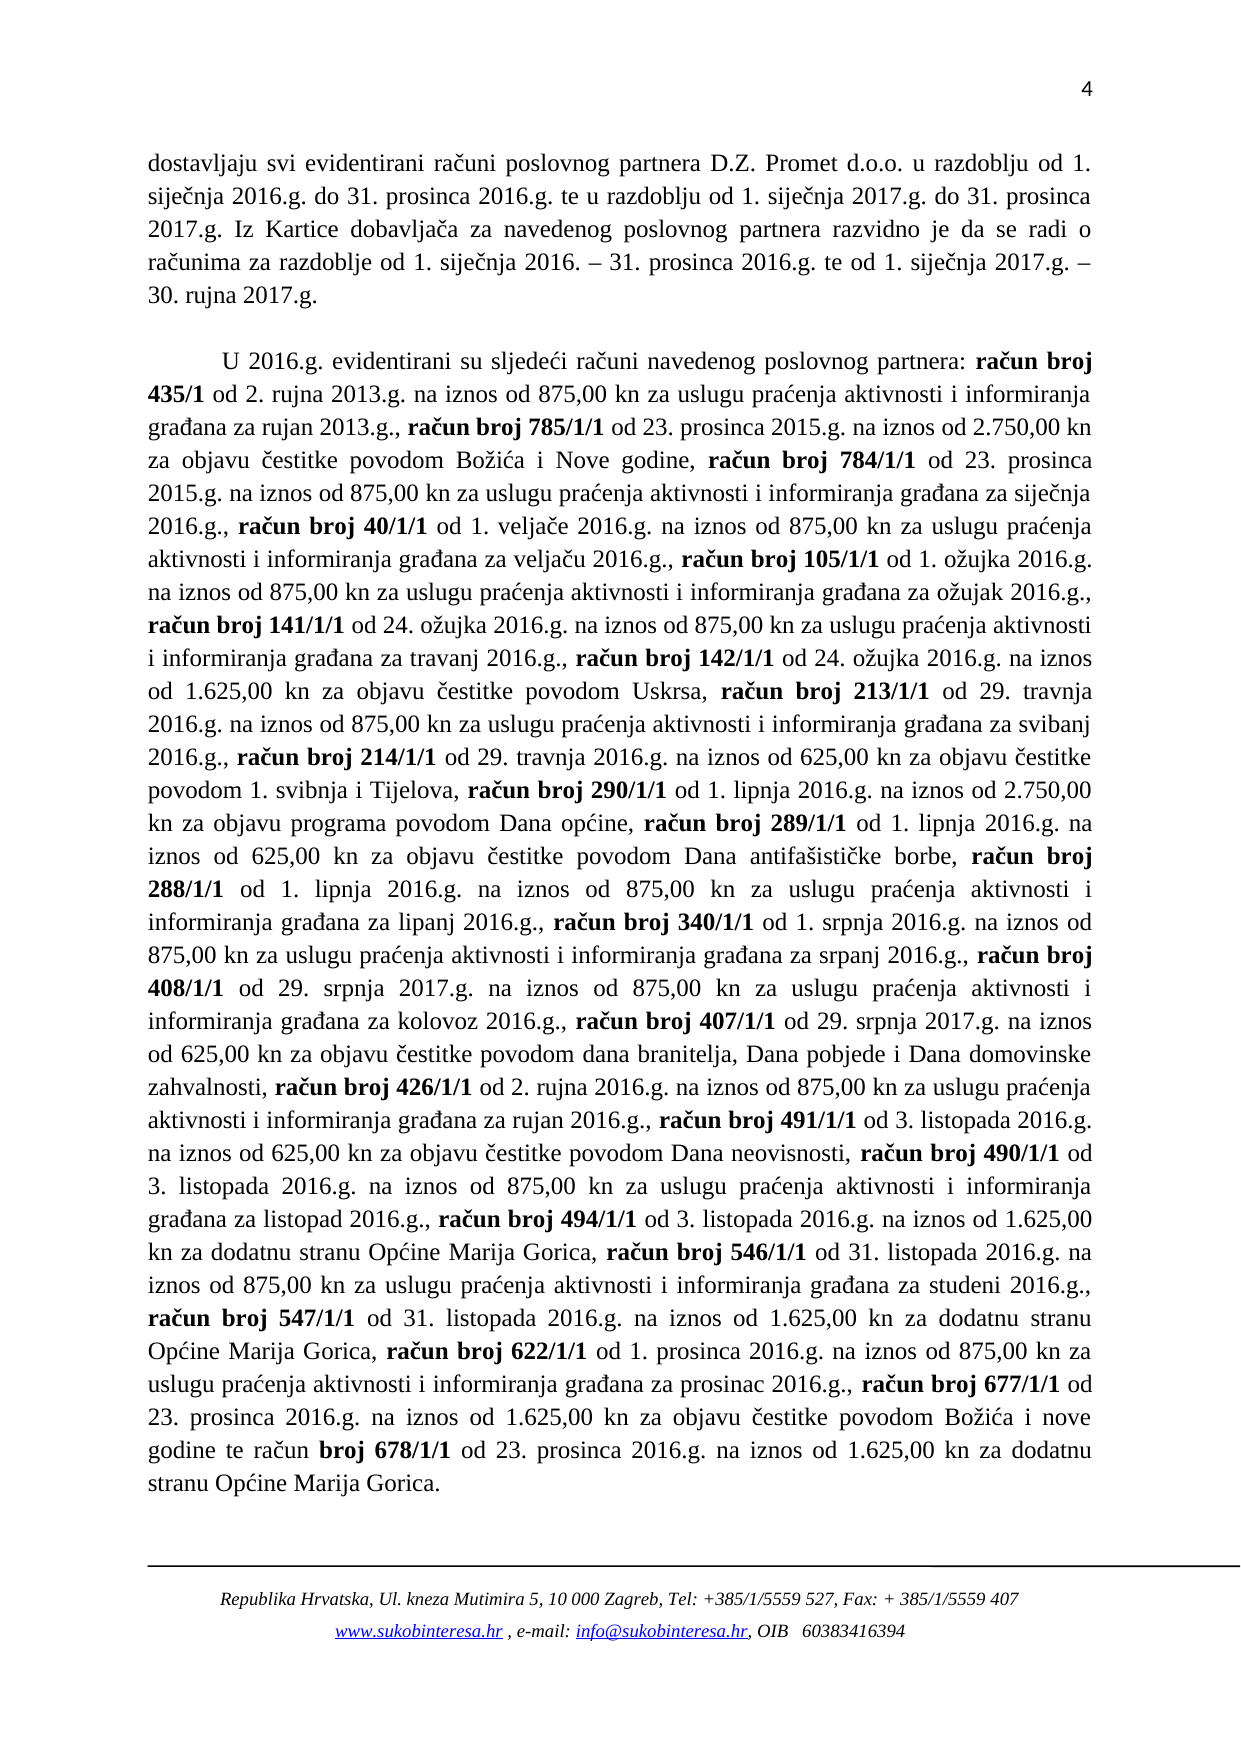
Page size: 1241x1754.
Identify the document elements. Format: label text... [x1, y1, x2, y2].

text U 2016.g. evidentirani su sljedeći računi navedenog poslovnog partnera: račun broj 435/1 od 2. rujna 2013.g. na iznos od 875,00 kn za uslugu praćenja aktivnosti i informiranja građana za rujan 2013.g., račun broj 785/1/1 od 23. prosinca 2015.g. na iznos od 2.750,00 kn za objavu čestitke povodom Božića i Nove godine, račun broj 784/1/1 od 23. prosinca 2015.g. na iznos od 875,00 kn za uslugu praćenja aktivnosti i informiranja građana za siječnja 2016.g., račun broj 40/1/1 od 1. veljače 2016.g. na iznos od 875,00 kn za uslugu praćenja aktivnosti i informiranja građana za veljaču 2016.g., račun broj 105/1/1 od 1. ožujka 2016.g. na iznos od 875,00 kn za uslugu praćenja aktivnosti i informiranja građana za ožujak 2016.g., račun broj 141/1/1 od 24. ožujka 2016.g. na iznos od 875,00 kn za uslugu praćenja aktivnosti i informiranja građana za travanj 2016.g., račun broj 142/1/1 od 24. ožujka 2016.g. na iznos od 1.625,00 kn za objavu čestitke povodom Uskrsa, račun broj 213/1/1 od 29. travnja 2016.g. na iznos od 875,00 kn za uslugu praćenja aktivnosti i informiranja građana za svibanj 2016.g., račun broj 214/1/1 od 29. travnja 2016.g. na iznos od 625,00 kn za objavu čestitke povodom 1. svibnja i Tijelova, račun broj 290/1/1 od 1. lipnja 2016.g. na iznos od 2.750,00 kn za objavu programa povodom Dana općine, račun broj 289/1/1 od 1. lipnja 2016.g. na iznos od 625,00 kn za objavu čestitke povodom Dana antifašističke borbe, račun broj 288/1/1 od 1. lipnja 2016.g. na iznos od 875,00 kn za uslugu praćenja aktivnosti i informiranja građana za lipanj 2016.g., račun broj 340/1/1 od 1. srpnja 2016.g. na iznos od 875,00 kn za uslugu praćenja aktivnosti i informiranja građana za srpanj 2016.g., račun broj 408/1/1 od 29. srpnja 2017.g. na iznos od 875,00 kn za uslugu praćenja aktivnosti i informiranja građana za kolovoz 2016.g., račun broj 407/1/1 od 29. srpnja 2017.g. na iznos od 625,00 kn za objavu čestitke povodom dana branitelja, Dana pobjede i Dana domovinske zahvalnosti, račun broj 426/1/1 od 2. rujna 2016.g. na iznos od 875,00 kn za uslugu praćenja aktivnosti i informiranja građana za rujan 2016.g., račun broj 491/1/1 od 3. listopada 2016.g. na iznos od 625,00 kn za objavu čestitke povodom Dana neovisnosti, račun broj 490/1/1 od 3. listopada 2016.g. na iznos od 875,00 kn za uslugu praćenja aktivnosti i informiranja građana za listopad 2016.g., račun broj 494/1/1 od 3. listopada 2016.g. na iznos od 1.625,00 kn za dodatnu stranu Općine Marija Gorica, račun broj 546/1/1 od 31. listopada 2016.g. na iznos od 875,00 kn za uslugu praćenja aktivnosti i informiranja građana za studeni 2016.g., račun broj 547/1/1 od 31. listopada 2016.g. na iznos od 1.625,00 kn za dodatnu stranu Općine Marija Gorica, račun broj 622/1/1 od 1. prosinca 2016.g. na iznos od 875,00 kn za uslugu praćenja aktivnosti i informiranja građana za prosinac 2016.g., račun broj 677/1/1 od 23. prosinca 2016.g. na iznos od 1.625,00 kn za objavu čestitke povodom Božića i nove godine te račun broj 678/1/1 od 23. prosinca 2016.g. na iznos od 1.625,00 kn za dodatnu stranu Općine Marija Gorica. [148, 346, 1092, 1497]
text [148, 148, 1092, 308]
